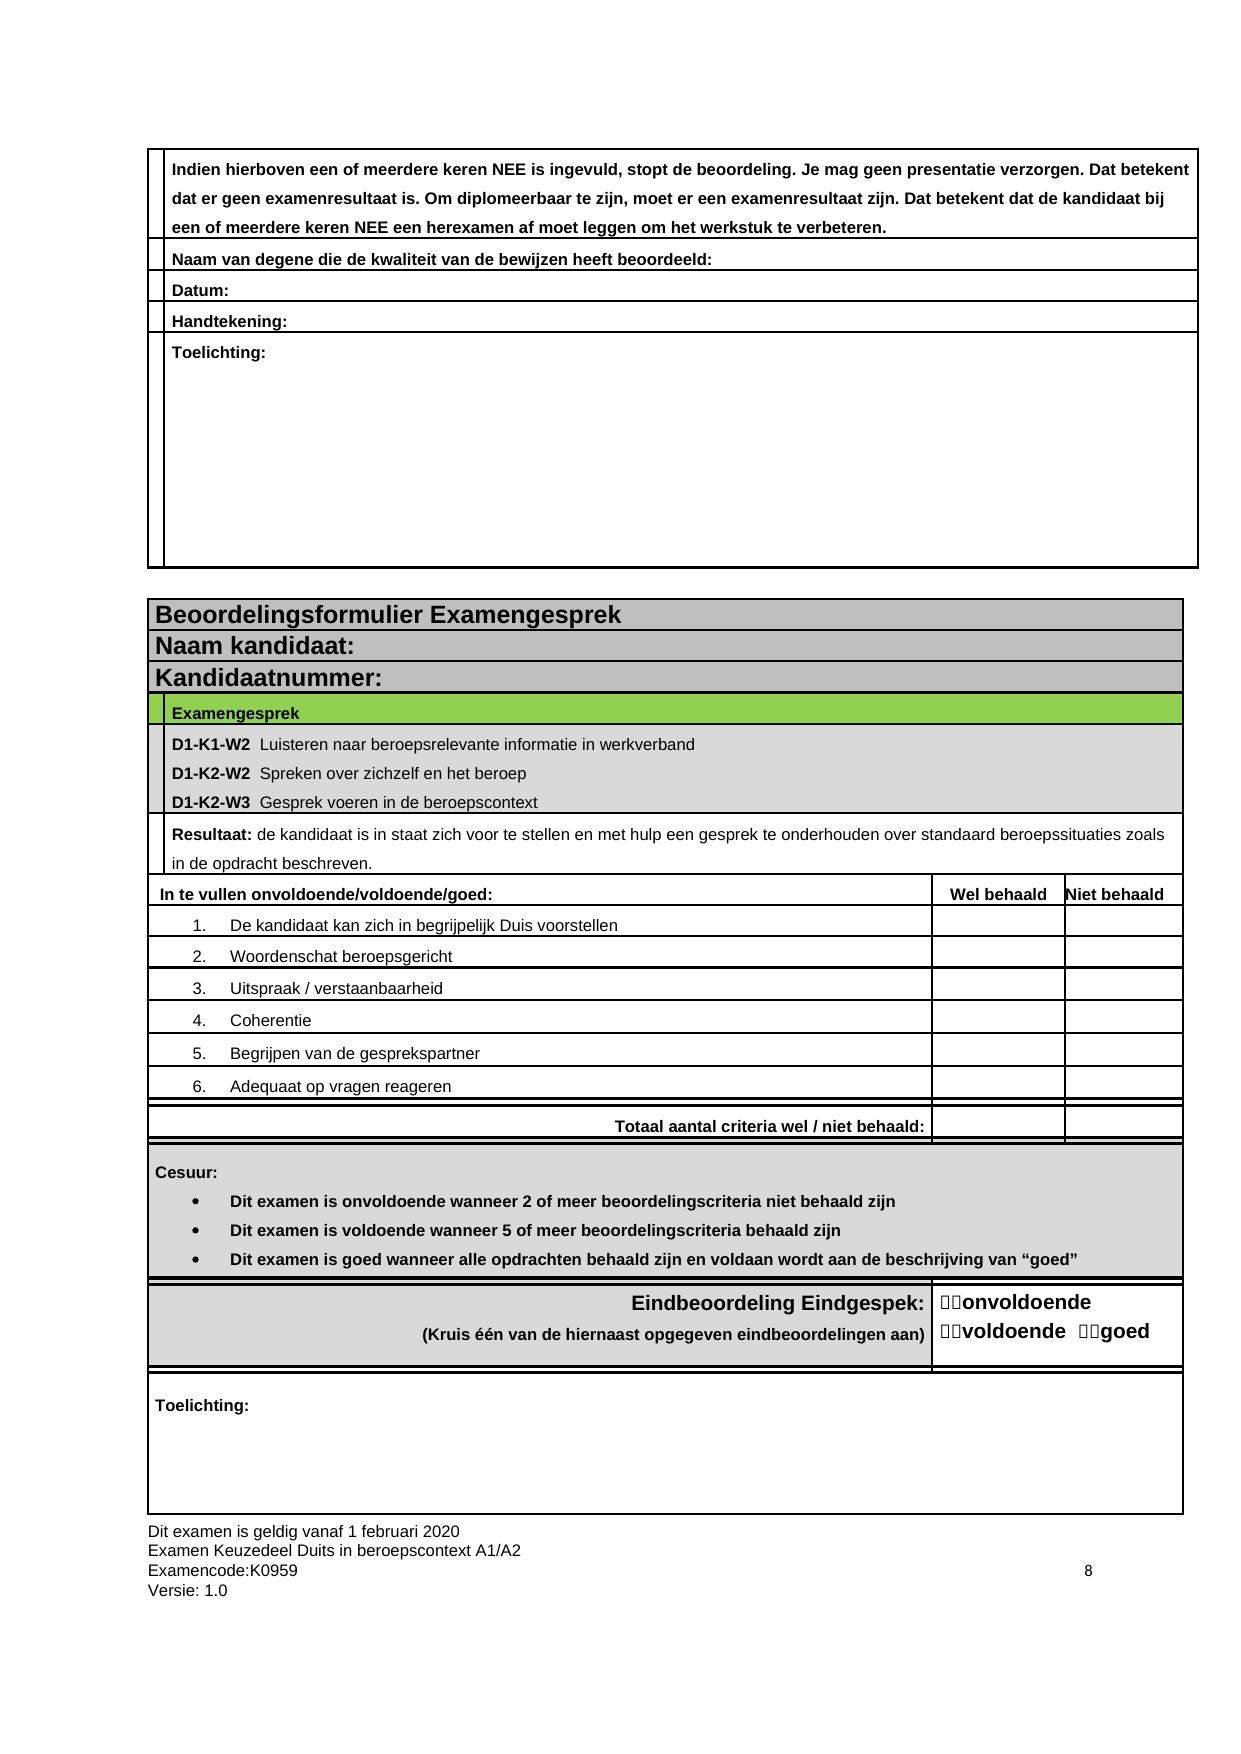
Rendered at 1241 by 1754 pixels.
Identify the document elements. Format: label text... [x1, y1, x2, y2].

table_cell Toelichting: [165, 333, 1197, 566]
table_cell [933, 937, 1064, 966]
table_cell D1-K1-W2 Luisteren naar beroepsrelevante informatie in werkverband D1-K2-W2 Spreken over zichzelf en het beroep D1-K2-W3 Gesprek voeren in de beroepscontext [165, 725, 1182, 812]
table_cell Eindbeoordeling Eindgespek: (Kruis één van de hiernaast opgegeven eindbeoordelingen aan) [149, 1286, 931, 1365]
table_cell Coherentie [149, 1001, 931, 1032]
table_cell [149, 694, 163, 723]
table_cell [149, 239, 163, 268]
table_cell [1066, 1107, 1182, 1136]
table_cell [933, 1100, 1064, 1104]
table_cell [149, 725, 163, 812]
table_cell onvoldoende voldoende goed [933, 1286, 1182, 1365]
table_cell [1066, 906, 1182, 935]
table_cell [149, 333, 163, 566]
table_cell [1066, 1001, 1182, 1032]
table_cell Kandidaatnummer: [149, 662, 1182, 691]
table_cell [1066, 937, 1182, 966]
table_cell Naam van degene die de kwaliteit van de bewijzen heeft beoordeeld: [165, 239, 1197, 268]
table_cell [1066, 969, 1182, 999]
table_cell Toelichting: [149, 1374, 1182, 1513]
table_cell [1066, 1067, 1182, 1097]
table_cell De kandidaat kan zich in begrijpelijk Duis voorstellen [149, 906, 931, 935]
table_cell [933, 906, 1064, 935]
table_cell [149, 302, 163, 331]
table_cell Examengesprek [165, 694, 1182, 723]
table_cell [149, 271, 163, 300]
table_cell [933, 1001, 1064, 1032]
table_cell [933, 1034, 1064, 1064]
table_cell Adequaat op vragen reageren [149, 1067, 931, 1097]
table_cell [149, 150, 163, 237]
table_cell Resultaat: de kandidaat is in staat zich voor te stellen en met hulp een gesprek te onderhouden over standaard beroepssituaties zoals in de opdracht beschreven. [165, 814, 1182, 873]
table_cell [933, 1107, 1064, 1136]
table_cell Cesuur: Dit examen is onvoldoende wanneer 2 of meer beoordelingscriteria niet behaald zijn Dit examen is voldoende wanneer 5 of meer beoordelingscriteria behaald zijn Dit examen is goed wanneer alle opdrachten behaald zijn en voldaan wordt aan de beschrijving van “goed” [149, 1145, 1182, 1276]
table_cell [933, 969, 1064, 999]
table_cell Niet behaald [1066, 875, 1182, 904]
table_cell In te vullen onvoldoende/voldoende/goed: [149, 875, 931, 904]
table_cell Totaal aantal criteria wel / niet behaald: [149, 1107, 931, 1136]
table_cell Woordenschat beroepsgericht [149, 937, 931, 966]
table_cell Handtekening: [165, 302, 1197, 331]
table_cell [149, 814, 163, 873]
table_cell Naam kandidaat: [149, 631, 1182, 660]
table_cell Wel behaald [933, 875, 1064, 904]
table_cell Uitspraak / verstaanbaarheid [149, 969, 931, 999]
table_cell Begrijpen van de gesprekspartner [149, 1034, 931, 1064]
table_header Beoordelingsformulier Examengesprek [149, 600, 1182, 629]
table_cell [165, 150, 1197, 237]
table_cell Datum: [165, 271, 1197, 300]
table_cell [1066, 1034, 1182, 1064]
table_cell [933, 1067, 1064, 1097]
table_cell [1066, 1100, 1182, 1104]
